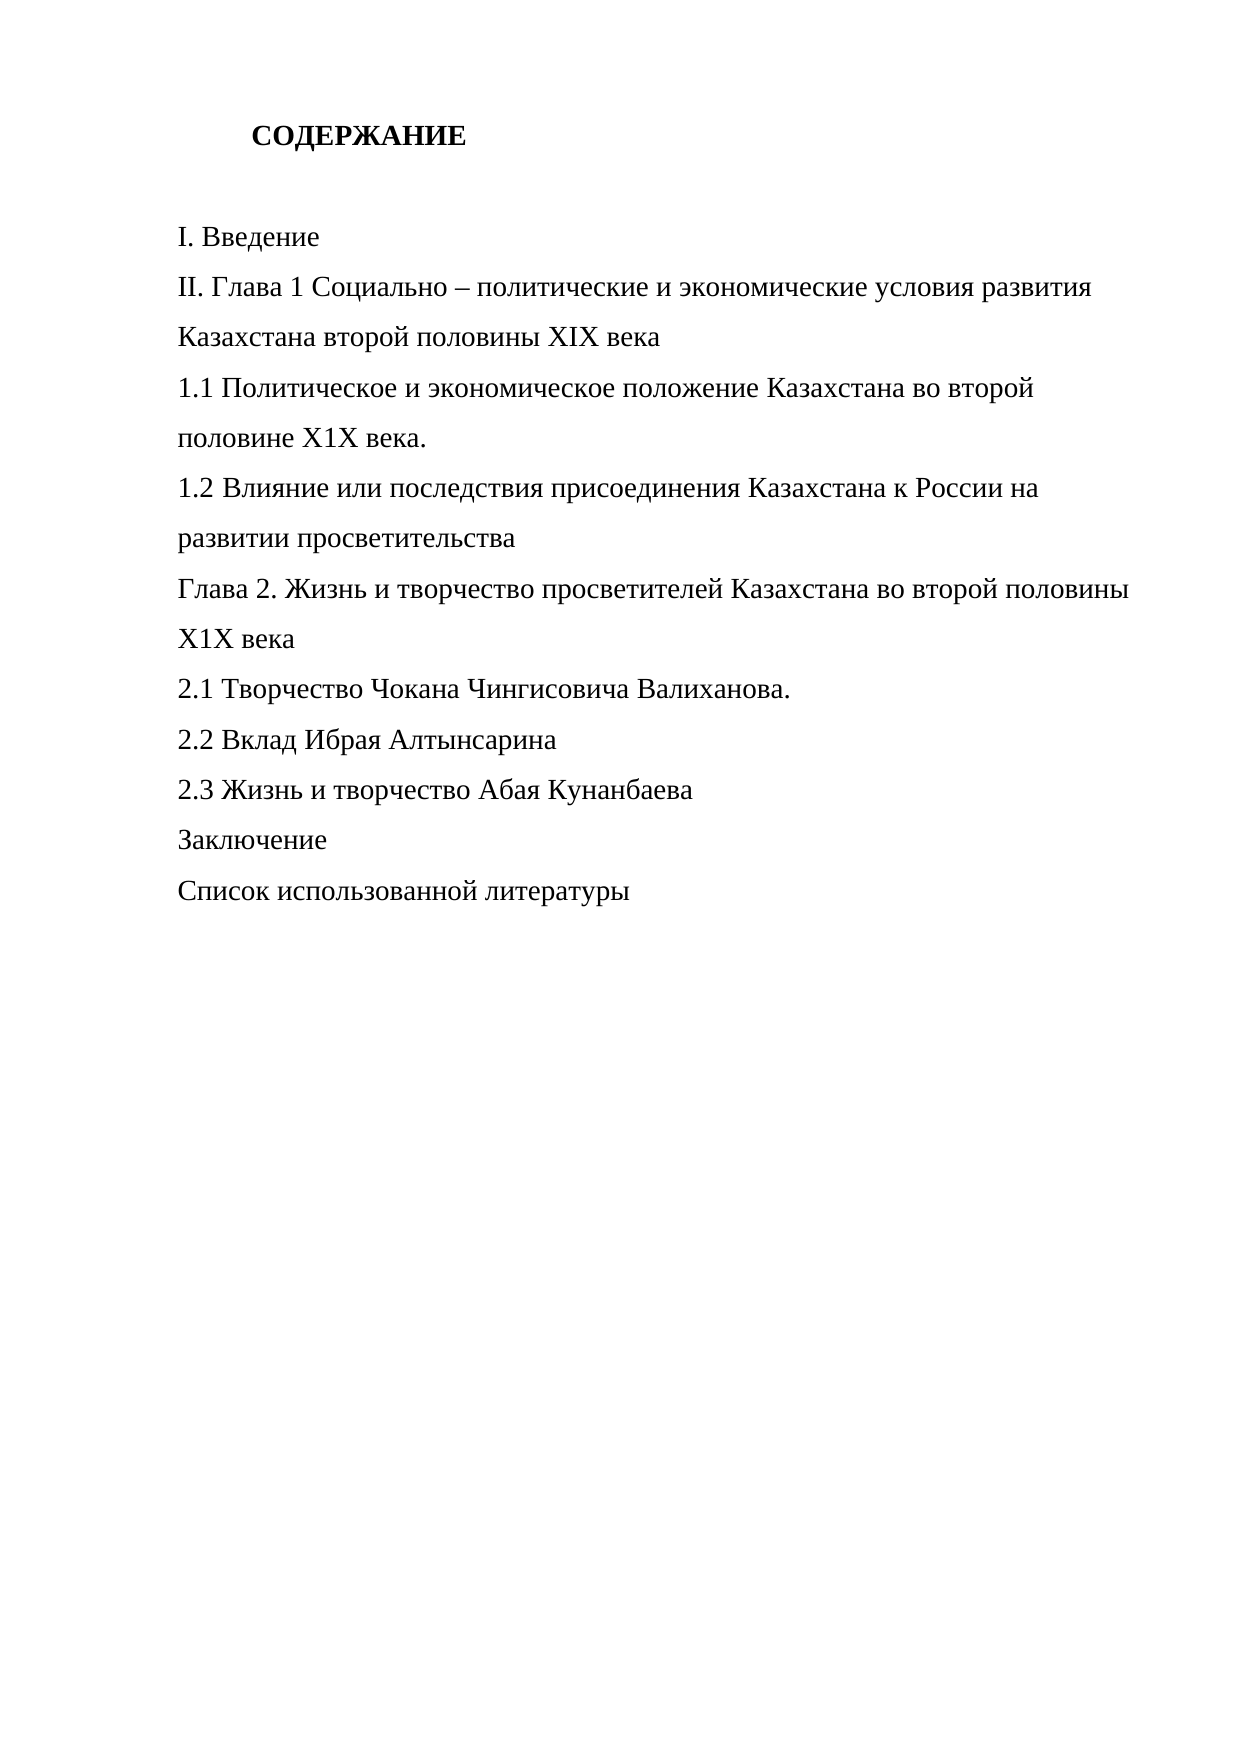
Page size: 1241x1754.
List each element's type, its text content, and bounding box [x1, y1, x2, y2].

text Глава 2. Жизнь и творчество просветителей Казахстана во второй половины Х1Х века [177, 571, 1152, 655]
text СОДЕРЖАНИЕ [177, 118, 1152, 152]
text Заключение [177, 822, 1152, 856]
text 2.3 Жизнь и творчество Абая Кунанбаева [177, 772, 1152, 806]
text ІІ. Глава 1 Социально – политические и экономические условия развития Казахстана второй половины ХIХ века [177, 269, 1152, 353]
list Влияние или последствия присоединения Казахстана к России на развитии просветительства [177, 470, 1152, 554]
text Список использованной литературы [177, 873, 1152, 906]
text 1.1 Политическое и экономическое положение Казахстана во второй половине Х1Х века. [177, 370, 1152, 453]
text І. Введение [177, 219, 1152, 252]
text 2.2 Вклад Ибрая Алтынсарина [177, 722, 1152, 755]
text 2.1 Творчество Чокана Чингисовича Валиханова. [177, 672, 1152, 705]
